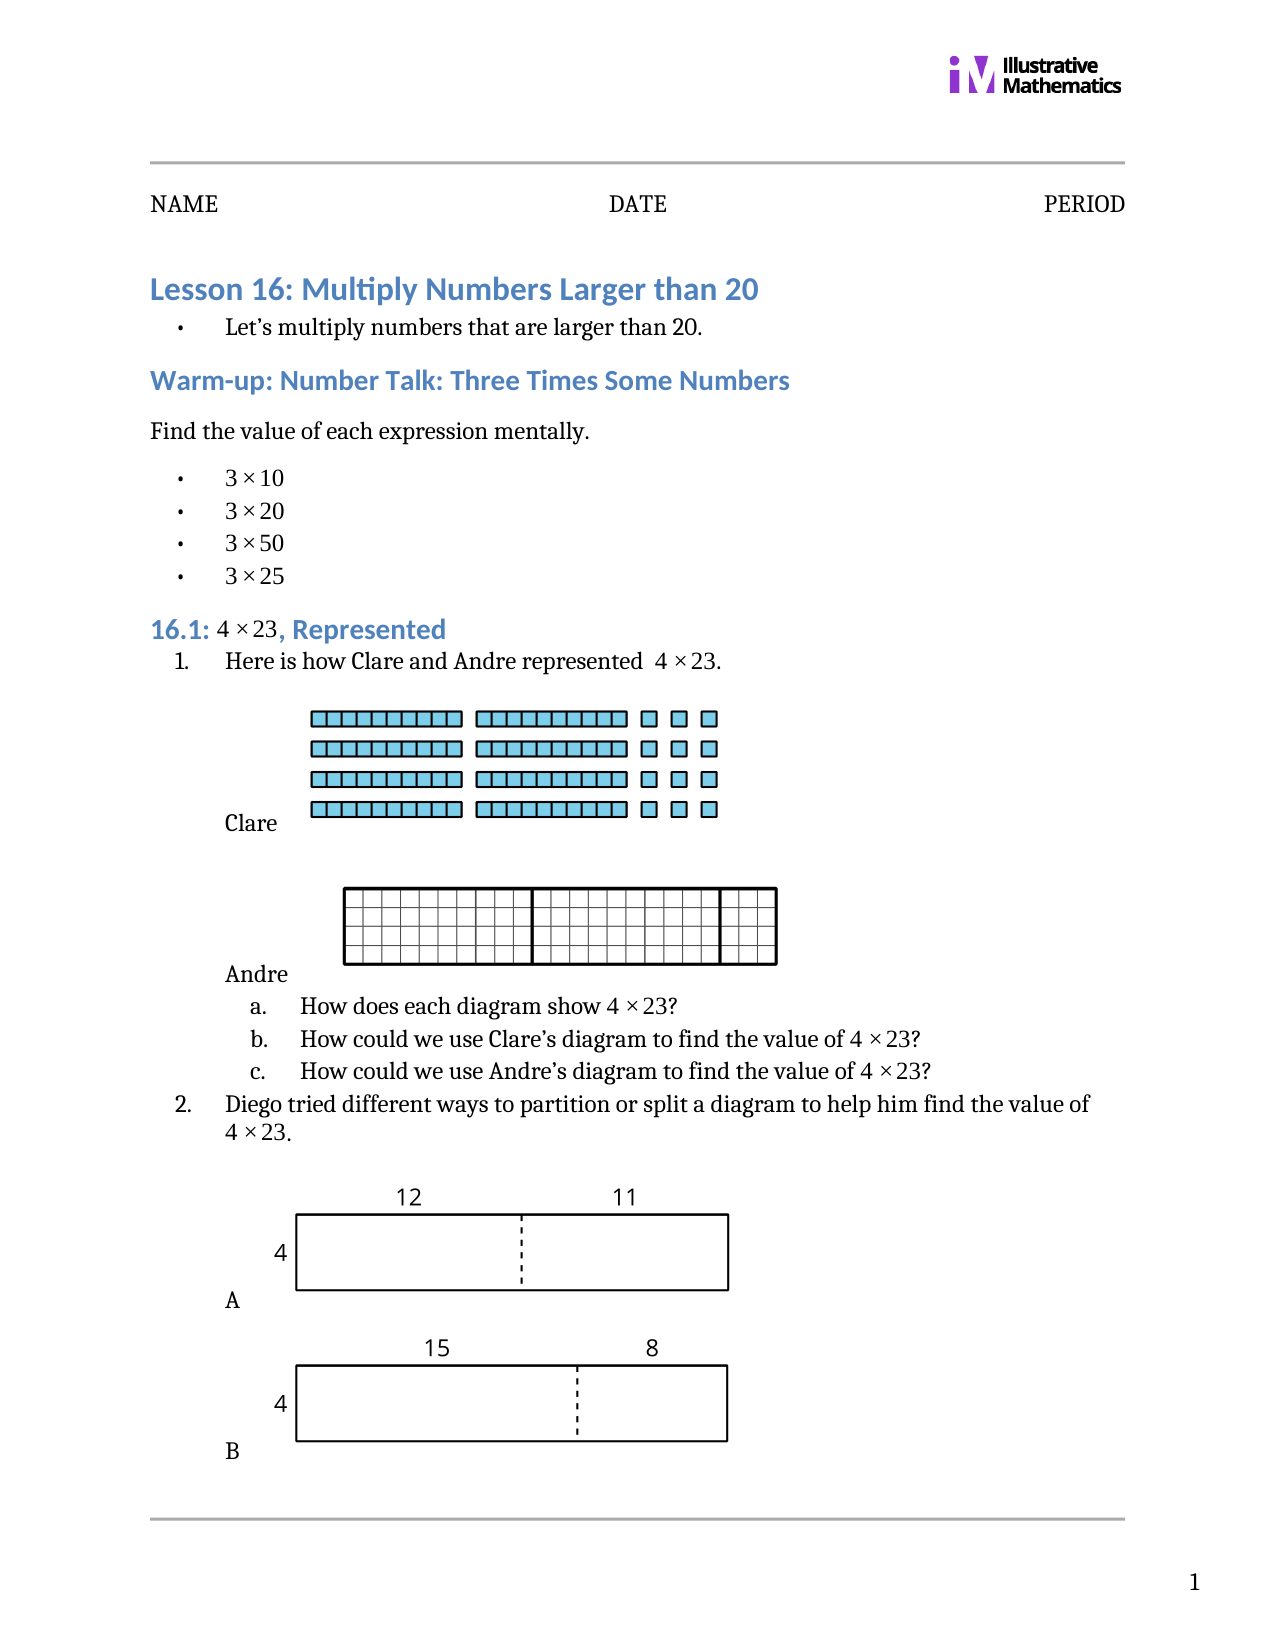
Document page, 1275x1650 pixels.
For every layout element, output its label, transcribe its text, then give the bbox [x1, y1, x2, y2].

picture [258, 1168, 765, 1309]
subtitle Warm-up: Number Talk: Three Times Some Numbers [150, 362, 1125, 398]
list How could we use Clare’s diagram to find the value of ? [250, 1025, 1125, 1053]
list Here is how Clare and Andre represented . [175, 647, 1125, 676]
list How could we use Andre’s diagram to find the value of ? [250, 1057, 1125, 1086]
subtitle Lesson 16: Multiply Numbers Larger than 20 [150, 268, 1125, 309]
picture [258, 1318, 765, 1460]
picture [949, 55, 1121, 93]
subtitle 16.1: , Represented [150, 611, 1125, 647]
list How does each diagram show ? [250, 992, 1125, 1021]
list Let’s multiply numbers that are larger than 20. [175, 313, 1125, 342]
list Diego tried different ways to partition or split a diagram to help him find the value of . [175, 1090, 1125, 1147]
picture [296, 696, 799, 832]
text Find the value of each expression mentally. [150, 417, 1125, 446]
picture [306, 841, 813, 983]
